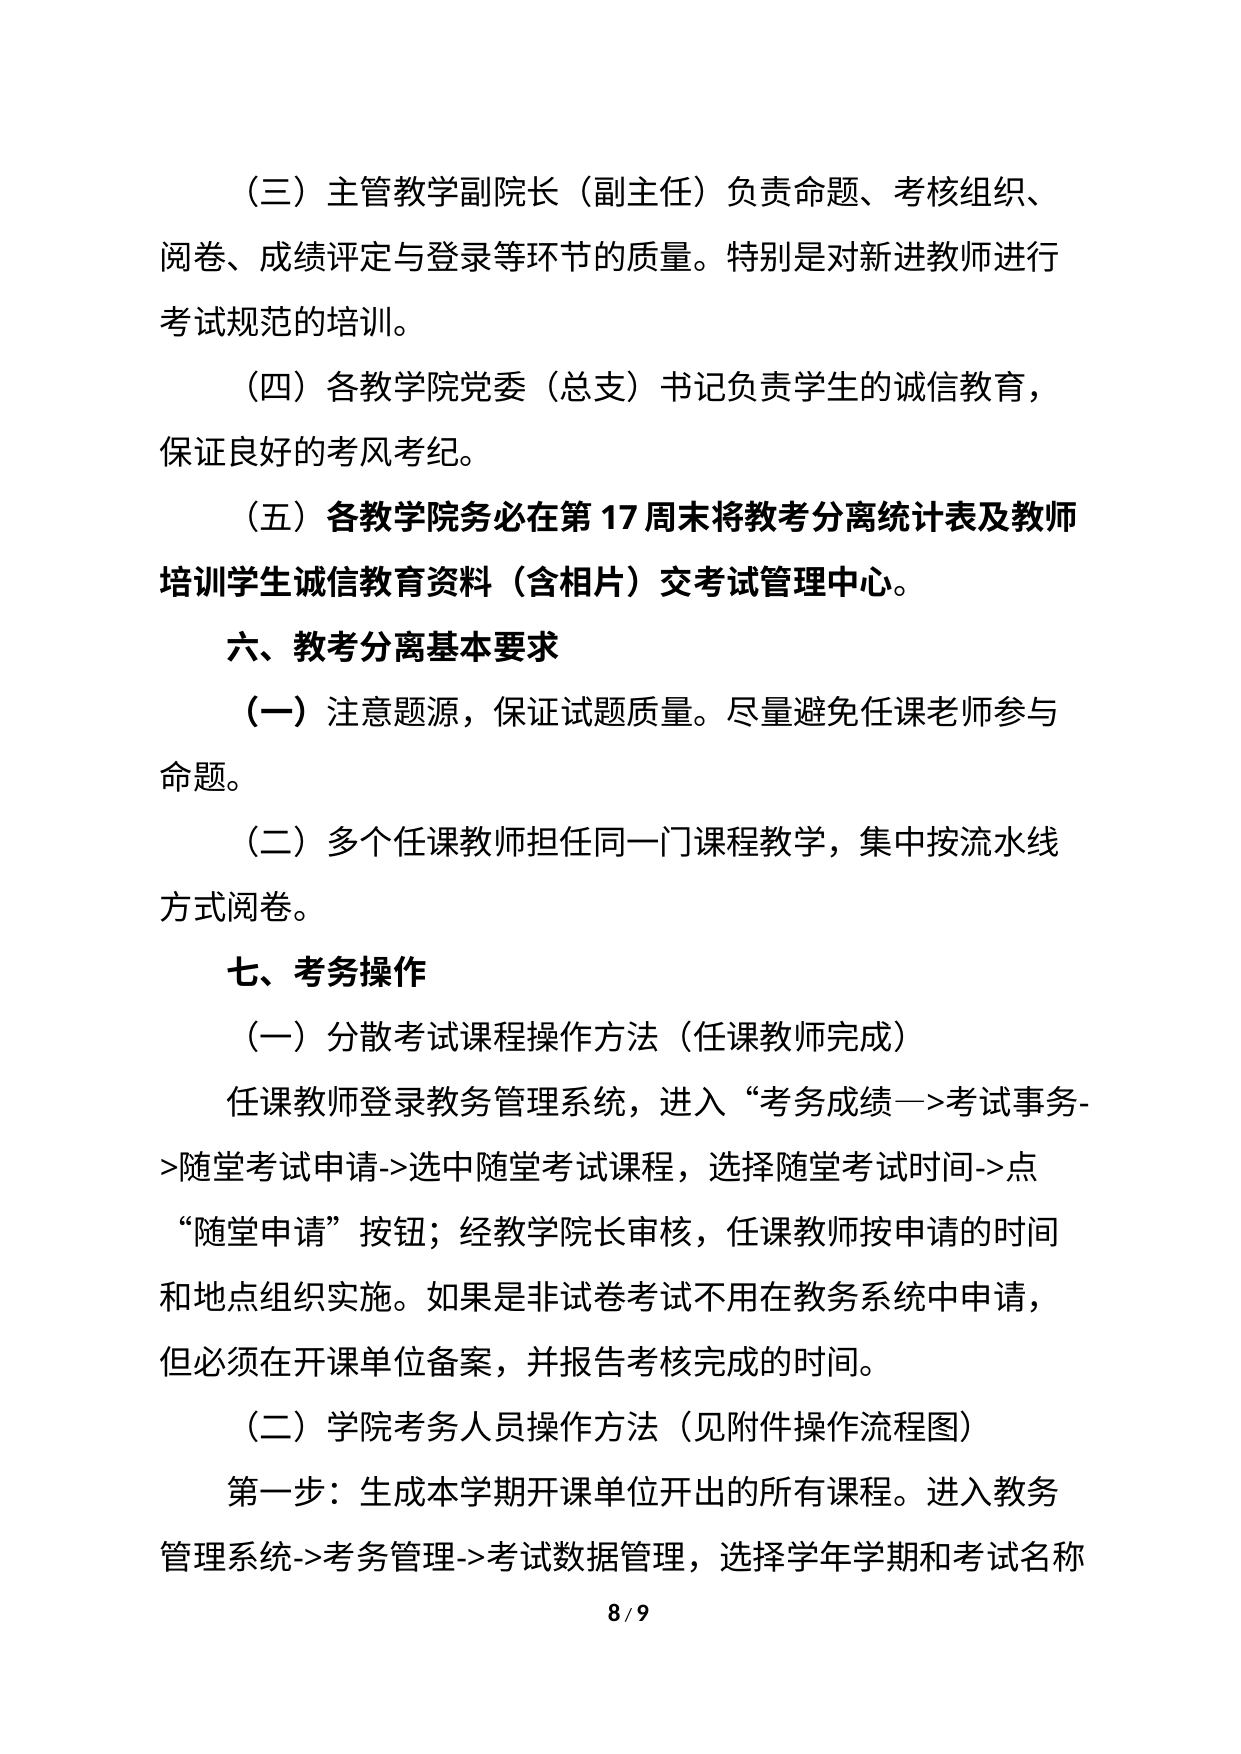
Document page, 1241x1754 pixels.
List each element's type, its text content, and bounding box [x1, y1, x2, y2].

text （三）主管教学副院长（副主任）负责命题、考核组织、阅卷、成绩评定与登录等环节的质量。特别是对新进教师进行考试规范的培训。 [159, 157, 1092, 352]
text 六、教考分离基本要求 [159, 612, 1092, 677]
list （二）学院考务人员操作方法（见附件操作流程图） [159, 1392, 1092, 1457]
list （五）各教学院务必在第17周末将教考分离统计表及教师培训学生诚信教育资料（含相片）交考试管理中心。 [159, 482, 1092, 612]
list （一）注意题源，保证试题质量。尽量避免任课老师参与命题。 [159, 677, 1092, 807]
list （二）多个任课教师担任同一门课程教学，集中按流水线方式阅卷。 [159, 807, 1092, 937]
list 七、考务操作 [159, 937, 1092, 1002]
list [159, 1457, 1092, 1587]
text （四）各教学院党委（总支）书记负责学生的诚信教育，保证良好的考风考纪。 [159, 352, 1092, 482]
list （一）分散考试课程操作方法（任课教师完成） [159, 1002, 1092, 1067]
list 任课教师登录教务管理系统，进入“考务成绩—>考试事务->随堂考试申请->选中随堂考试课程，选择随堂考试时间->点“随堂申请”按钮；经教学院长审核，任课教师按申请的时间和地点组织实施。如果是非试卷考试不用在教务系统中申请，但必须在开课单位备案，并报告考核完成的时间。 [159, 1067, 1092, 1392]
